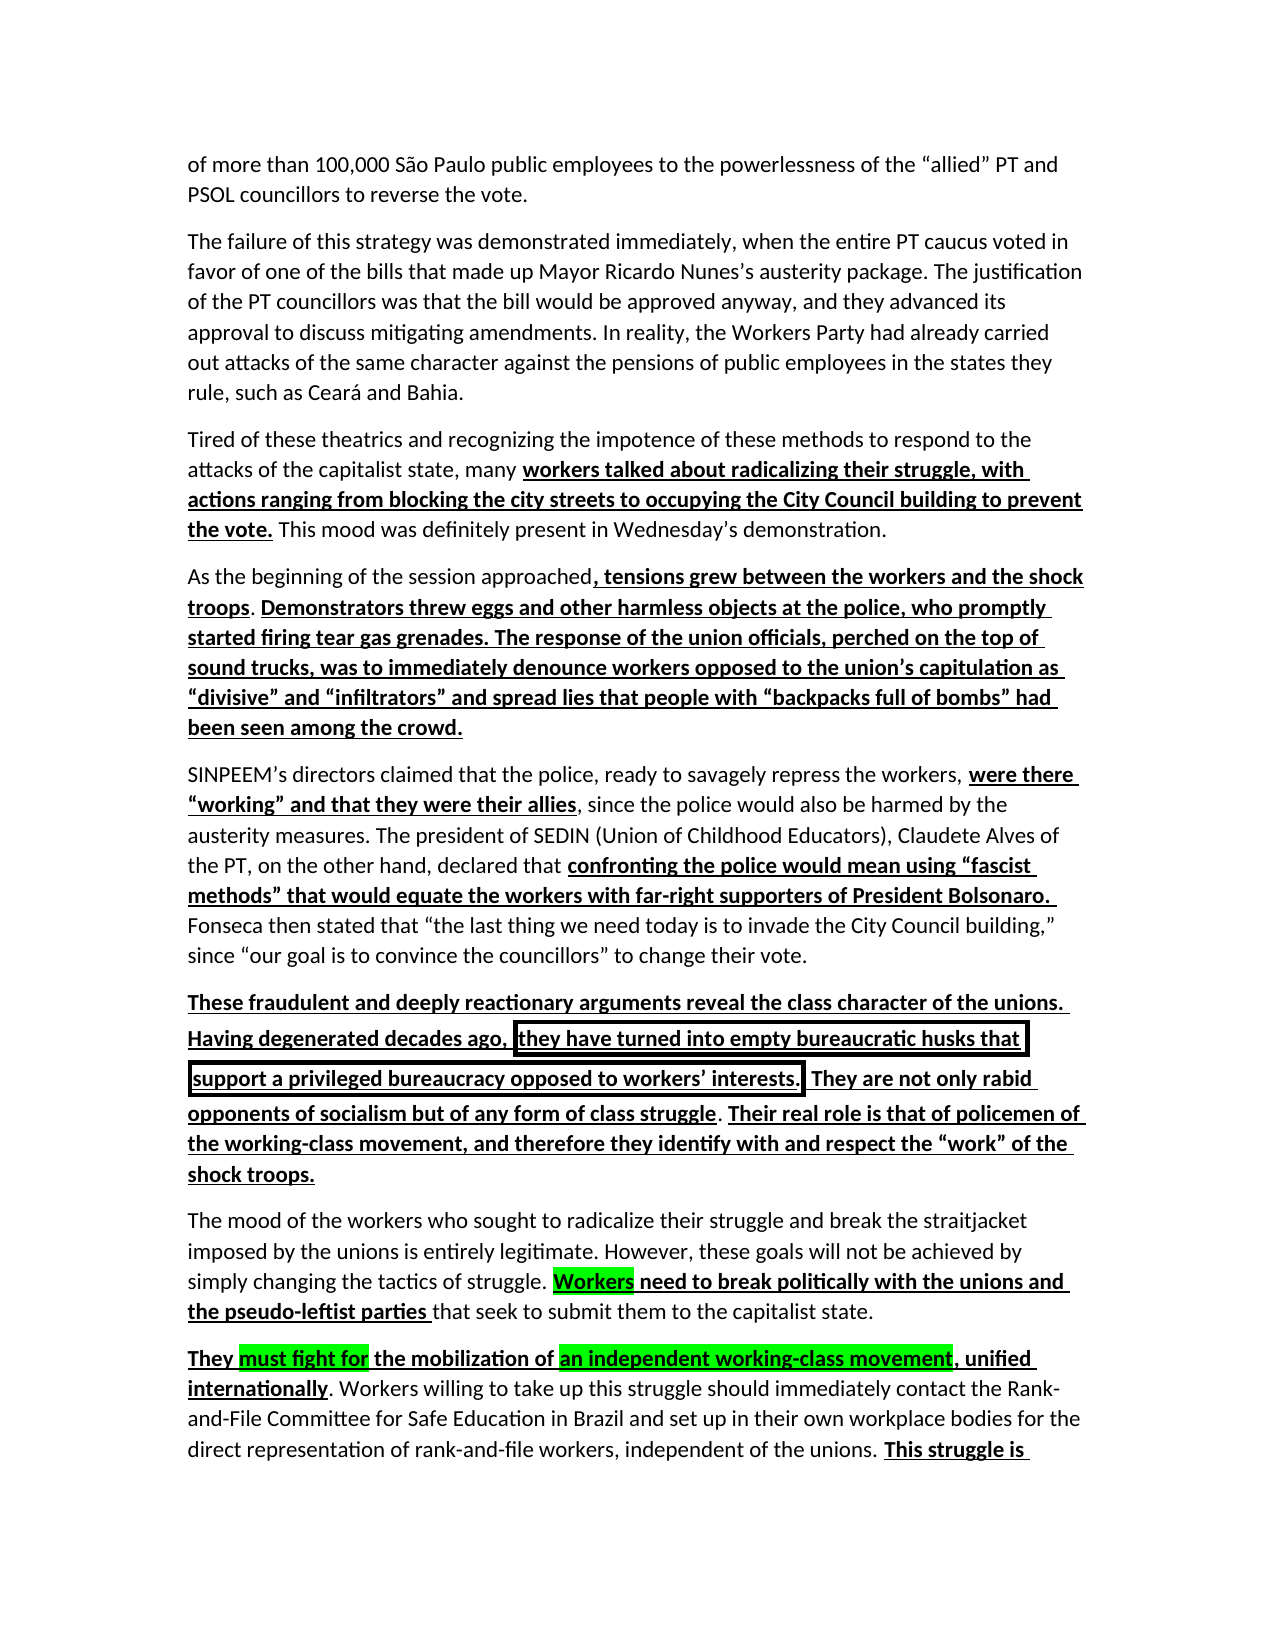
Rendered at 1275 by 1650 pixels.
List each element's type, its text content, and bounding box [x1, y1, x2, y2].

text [187, 1344, 1087, 1463]
text The failure of this strategy was demonstrated immediately, when the entire PT caucus voted in favor of one of the bills that made up Mayor Ricardo Nunes’s austerity package. The justification of the PT councillors was that the bill would be approved anyway, and they advanced its approval to discuss mitigating amendments. In reality, the Workers Party had already carried out attacks of the same character against the pensions of public employees in the states they rule, such as Ceará and Bahia. [187, 227, 1087, 406]
text These fraudulent and deeply reactionary arguments reveal the class character of the unions. Having degenerated decades ago, they have turned into empty bureaucratic husks that support a privileged bureaucracy opposed to workers’ interests. They are not only rabid opponents of socialism but of any form of class struggle. Their real role is that of policemen of the working-class movement, and therefore they identify with and respect the “work” of the shock troops. [187, 988, 1087, 1188]
text The mood of the workers who sought to radicalize their struggle and break the straitjacket imposed by the unions is entirely legitimate. However, these goals will not be achieved by simply changing the tactics of struggle. Workers need to break politically with the unions and the pseudo-leftist parties that seek to submit them to the capitalist state. [187, 1207, 1087, 1325]
text As the beginning of the session approached, tensions grew between the workers and the shock troops. Demonstrators threw eggs and other harmless objects at the police, who promptly started firing tear gas grenades. The response of the union officials, perched on the top of sound trucks, was to immediately denounce workers opposed to the union’s capitulation as “divisive” and “infiltrators” and spread lies that people with “backpacks full of bombs” had been seen among the crowd. [187, 562, 1087, 742]
text SINPEEM’s directors claimed that the police, ready to savagely repress the workers, were there “working” and that they were their allies, since the police would also be harmed by the austerity measures. The president of SEDIN (Union of Childhood Educators), Claudete Alves of the PT, on the other hand, declared that confronting the police would mean using “fascist methods” that would equate the workers with far-right supporters of President Bolsonaro. Fonseca then stated that “the last thing we need today is to invade the City Council building,” since “our goal is to convince the councillors” to change their vote. [187, 760, 1087, 970]
text Tired of these theatrics and recognizing the impotence of these methods to respond to the attacks of the capitalist state, many workers talked about radicalizing their struggle, with actions ranging from blocking the city streets to occupying the City Council building to prevent the vote. This mood was definitely present in Wednesday’s demonstration. [187, 425, 1087, 544]
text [187, 150, 1087, 208]
